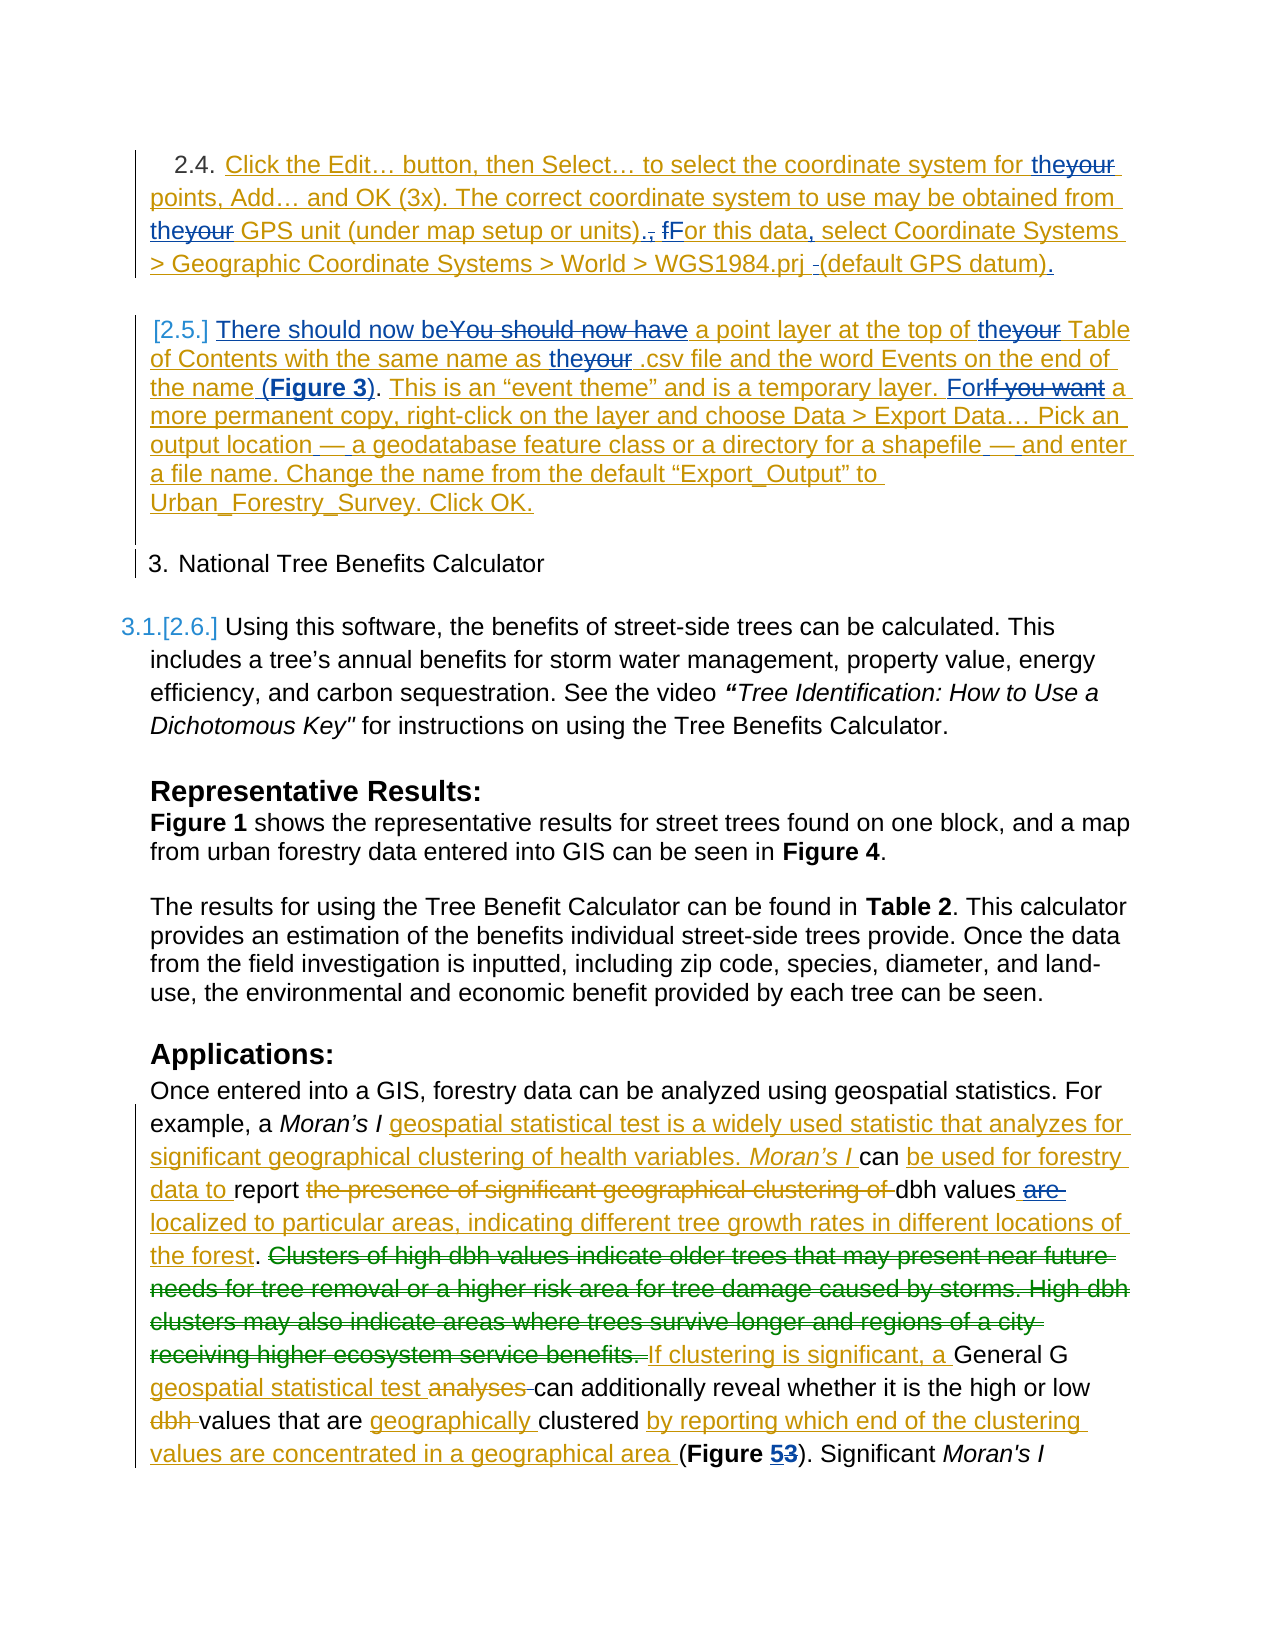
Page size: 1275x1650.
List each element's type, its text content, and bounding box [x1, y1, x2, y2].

text Applications: [150, 1037, 1134, 1071]
list National Tree Benefits Calculator [150, 549, 1134, 608]
text The results for using the Tree Benefit Calculator can be found in Table 2. This calculator provides an estimation of the benefits individual street-side trees provide. Once the data from the field investigation is inputted, including zip code, species, diameter, and land-use, the environmental and economic benefit provided by each tree can be seen. [150, 892, 1134, 1007]
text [150, 1076, 1134, 1468]
text Figure 1 shows the representative results for street trees found on one block, and a map from urban forestry data entered into GIS can be seen in Figure 4. [150, 808, 1134, 866]
list Using this software, the benefits of street-side trees can be calculated. This includes a tree’s annual benefits for storm water management, property value, energy efficiency, and carbon sequestration. See the video “Tree Identification: How to Use a Dichotomous Key" for instructions on using the Tree Benefits Calculator. [150, 612, 1134, 740]
list . [533, 456, 1134, 516]
list . [1110, 315, 1134, 455]
text Representative Results: [150, 774, 1134, 808]
list . [150, 315, 216, 344]
